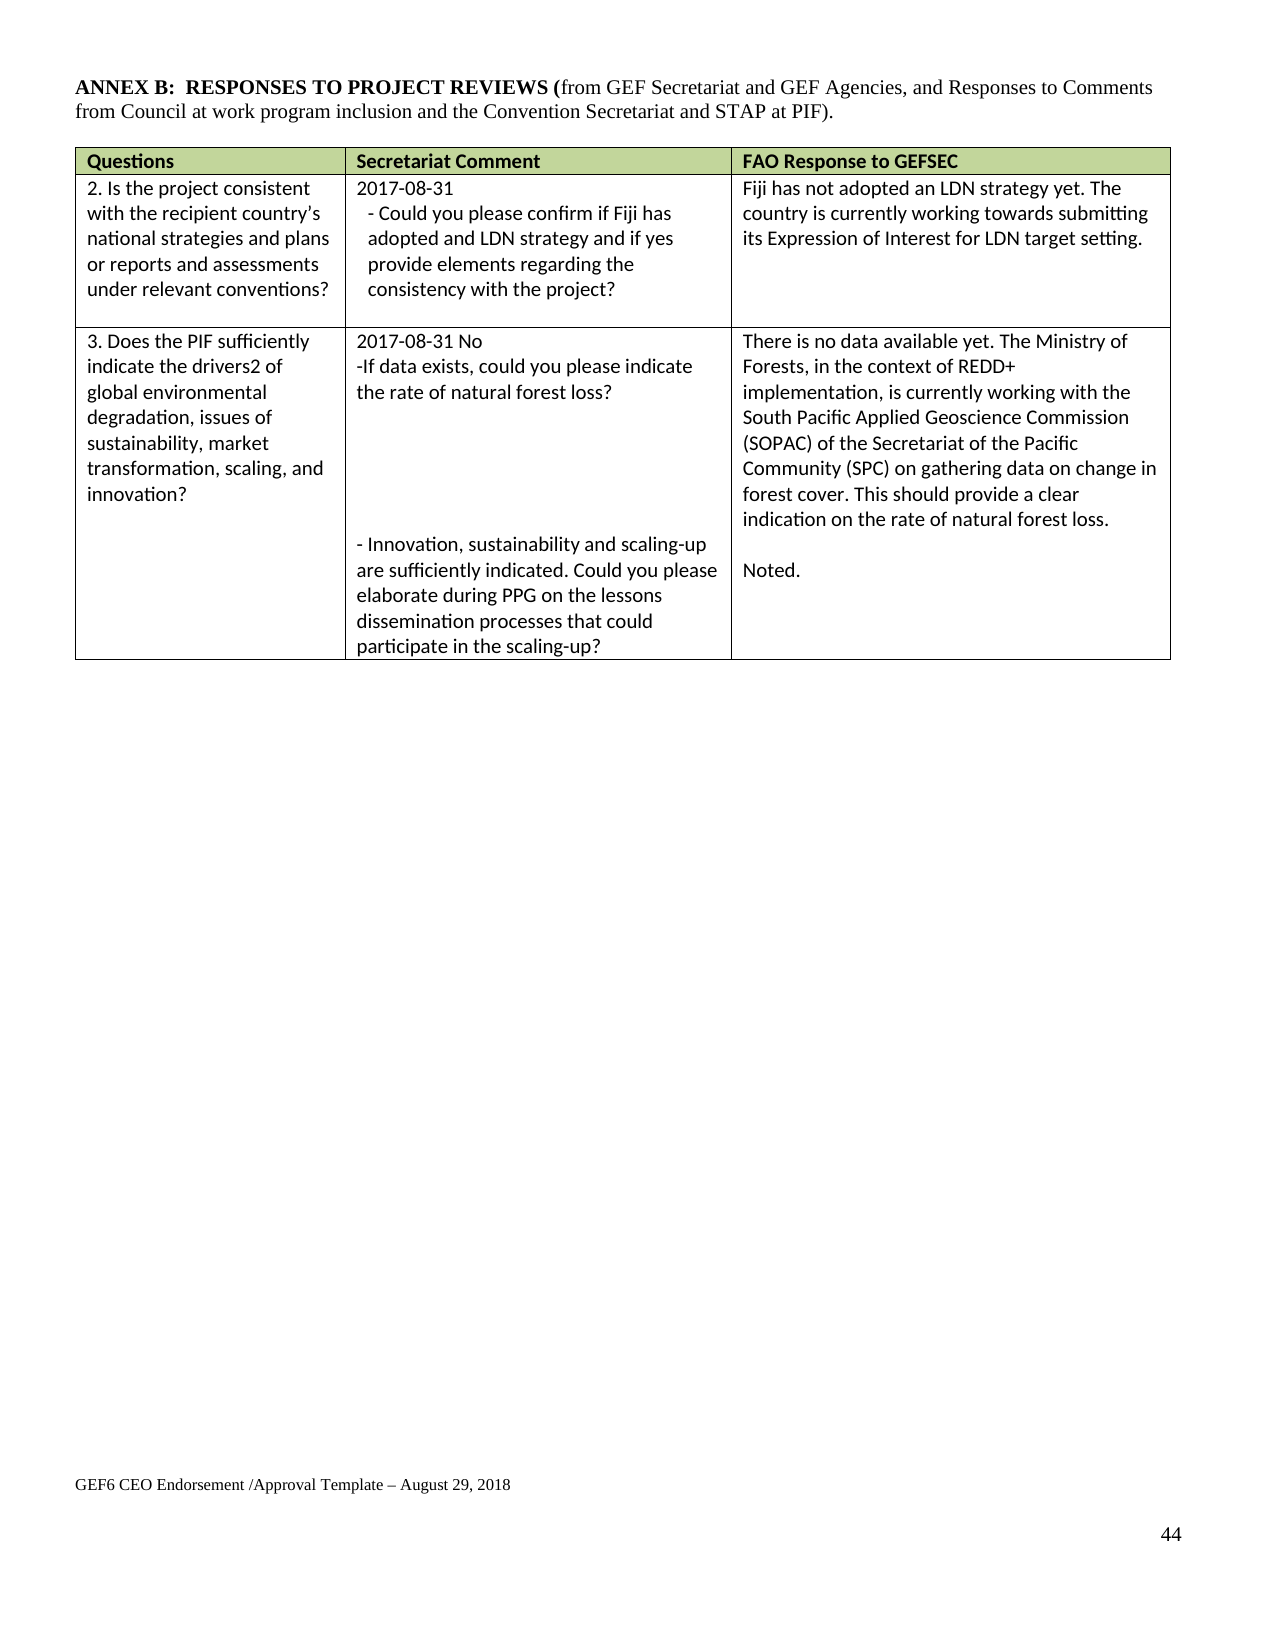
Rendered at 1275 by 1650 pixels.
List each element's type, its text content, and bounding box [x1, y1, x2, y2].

table_cell Fiji has not adopted an LDN strategy yet. The country is currently working towards submitting its Expression of Interest for LDN target setting. [732, 175, 1170, 327]
table_header Secretariat Comment [346, 148, 731, 174]
table_cell There is no data available yet. The Ministry of Forests, in the context of REDD+ implementation, is currently working with the South Pacific Applied Geoscience Commission (SOPAC) of the Secretariat of the Pacific Community (SPC) on gathering data on change in forest cover. This should provide a clear indication on the rate of natural forest loss. Noted. [732, 328, 1170, 659]
table_cell 2017-08-31 [346, 175, 731, 327]
table_header FAO Response to GEFSEC [732, 148, 1170, 174]
table_cell 3. Does the PIF sufficiently indicate the drivers2 of global environmental degradation, issues of sustainability, market transformation, scaling, and innovation? [76, 328, 345, 659]
text ANNEX B: RESPONSES TO PROJECT REVIEWS (from GEF Secretariat and GEF Agencies, and Responses to Comments from Council at work program inclusion and the Convention Secretariat and STAP at PIF). [75, 75, 1181, 123]
table_header Questions [76, 148, 345, 174]
table_cell 2017-08-31 No -If data exists, could you please indicate the rate of natural forest loss? - Innovation, sustainability and scaling-up are sufficiently indicated. Could you please elaborate during PPG on the lessons dissemination processes that could participate in the scaling-up? [346, 328, 731, 659]
table_cell 2. Is the project consistent with the recipient country’s national strategies and plans or reports and assessments under relevant conventions? [76, 175, 345, 327]
